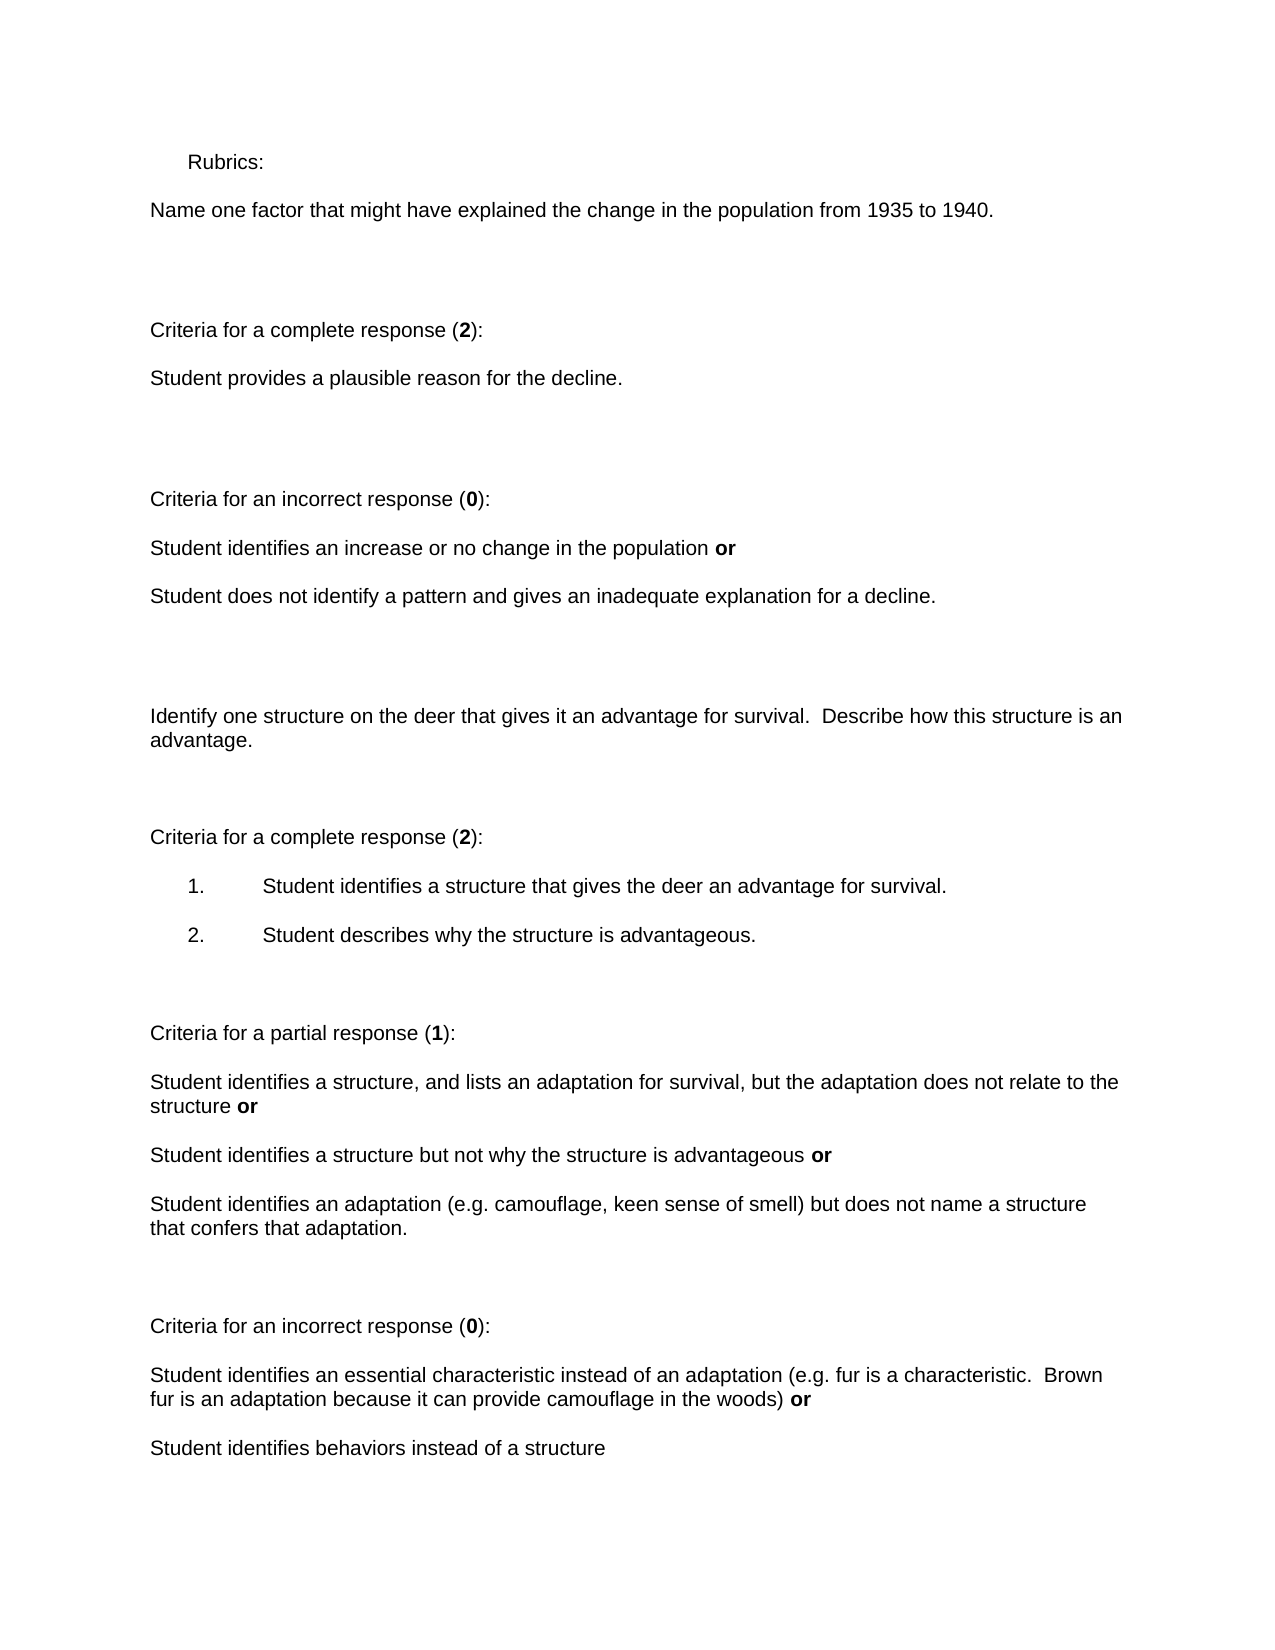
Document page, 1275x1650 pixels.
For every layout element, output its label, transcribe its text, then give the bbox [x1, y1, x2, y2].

text Identify one structure on the deer that gives it an advantage for survival. Describe how this structure is an advantage. [150, 704, 1125, 752]
text Criteria for a partial response (1): [150, 1021, 1125, 1045]
text Student does not identify a pattern and gives an inadequate explanation for a decline. [150, 584, 1125, 608]
text Name one factor that might have explained the change in the population from 1935 to 1940. [150, 198, 1125, 222]
list Student identifies a structure that gives the deer an advantage for survival. [187, 874, 1125, 898]
text Criteria for a complete response (2): [150, 318, 1125, 342]
text Student identifies an essential characteristic instead of an adaptation (e.g. fur is a characteristic. Brown fur is an adaptation because it can provide camouflage in the woods) or [150, 1362, 1125, 1410]
text Student identifies an adaptation (e.g. camouflage, keen sense of smell) but does not name a structure that confers that adaptation. [150, 1192, 1125, 1239]
text Student identifies an increase or no change in the population or [150, 535, 1125, 559]
text Student identifies a structure, and lists an adaptation for survival, but the adaptation does not relate to the structure or [150, 1070, 1125, 1118]
text Rubrics: [187, 150, 1125, 174]
text Criteria for a complete response (2): [150, 825, 1125, 849]
text Criteria for an incorrect response (0): [150, 486, 1125, 510]
text Student identifies behaviors instead of a structure [150, 1435, 1125, 1459]
text Student provides a plausible reason for the decline. [150, 366, 1125, 389]
text Student identifies a structure but not why the structure is advantageous or [150, 1143, 1125, 1167]
list Student describes why the structure is advantageous. [187, 923, 1125, 947]
text Criteria for an incorrect response (0): [150, 1313, 1125, 1337]
